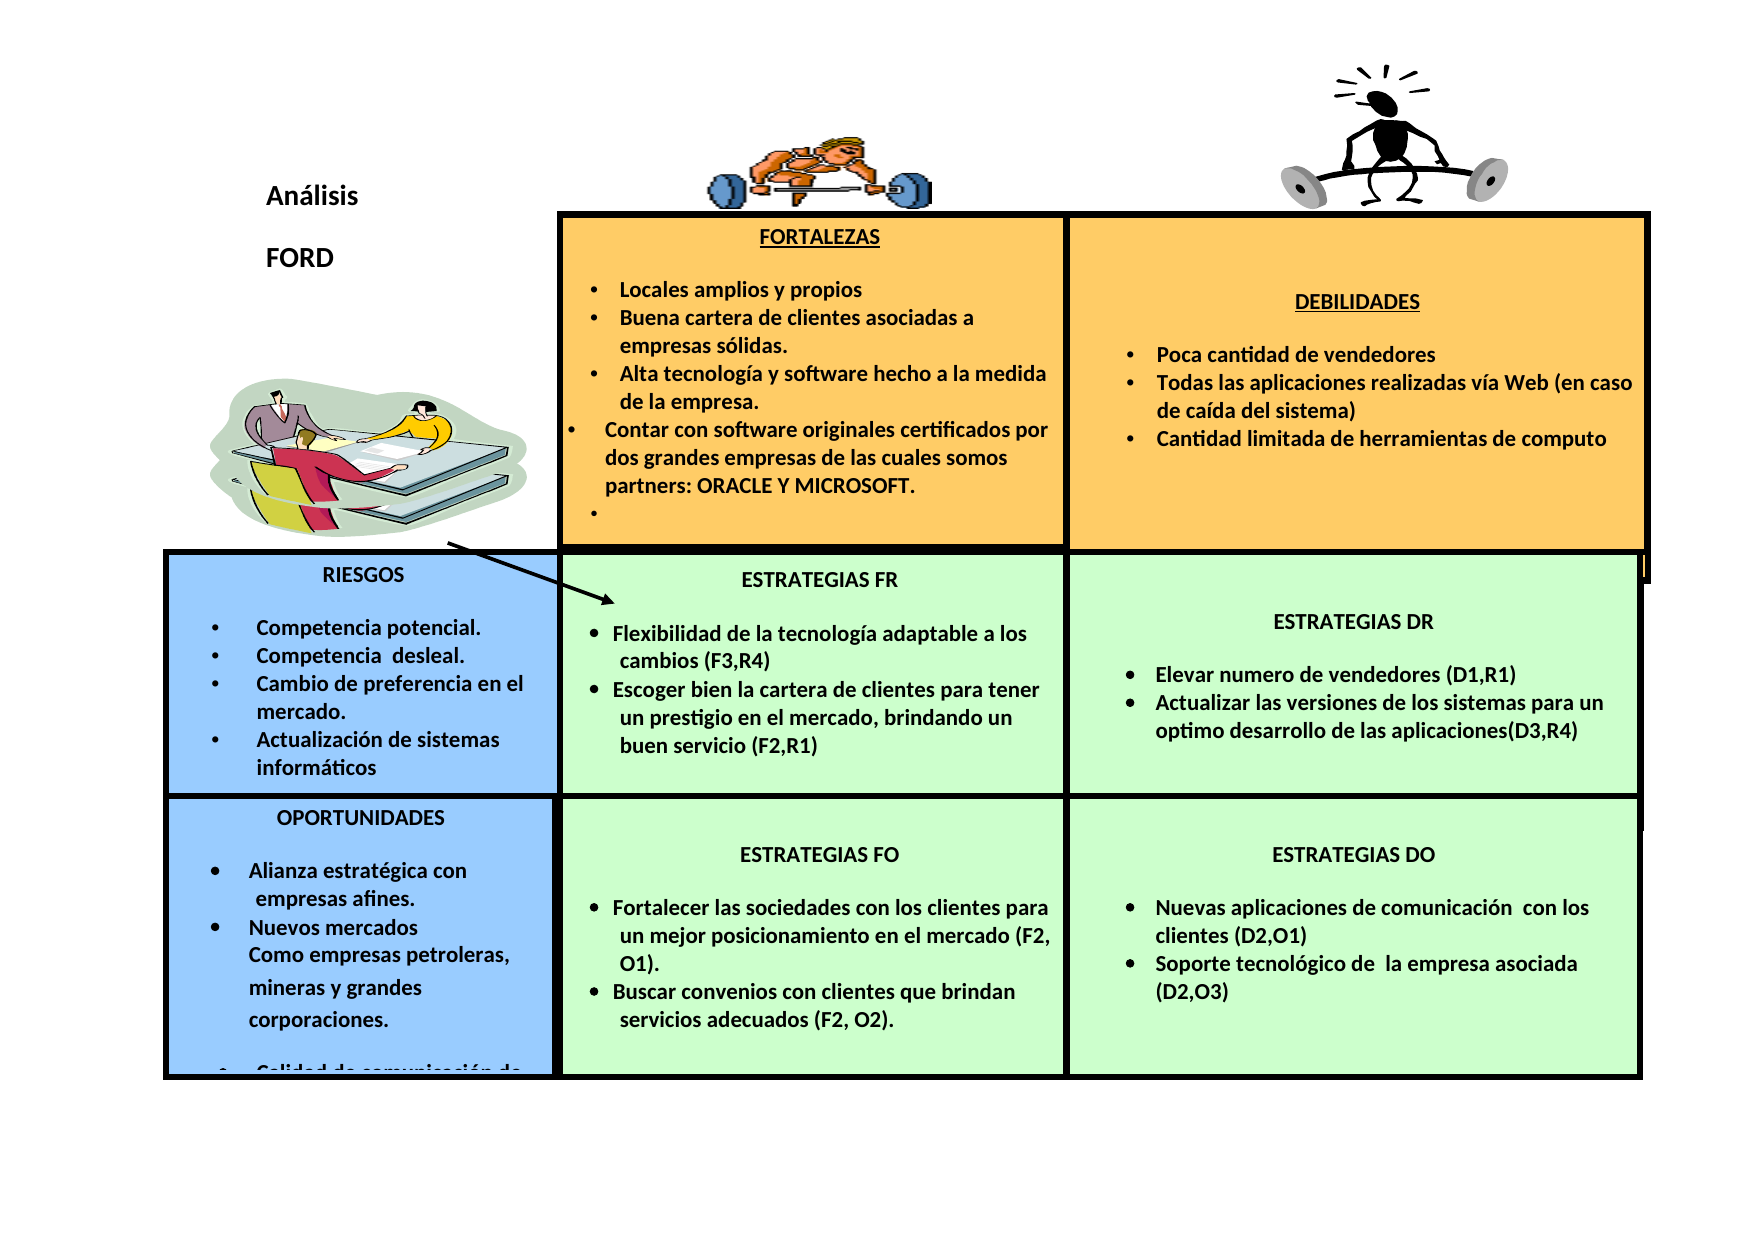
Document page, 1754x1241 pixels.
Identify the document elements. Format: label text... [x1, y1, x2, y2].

list FORD [266, 239, 557, 274]
list Análisis [266, 177, 1606, 213]
picture [672, 64, 932, 209]
